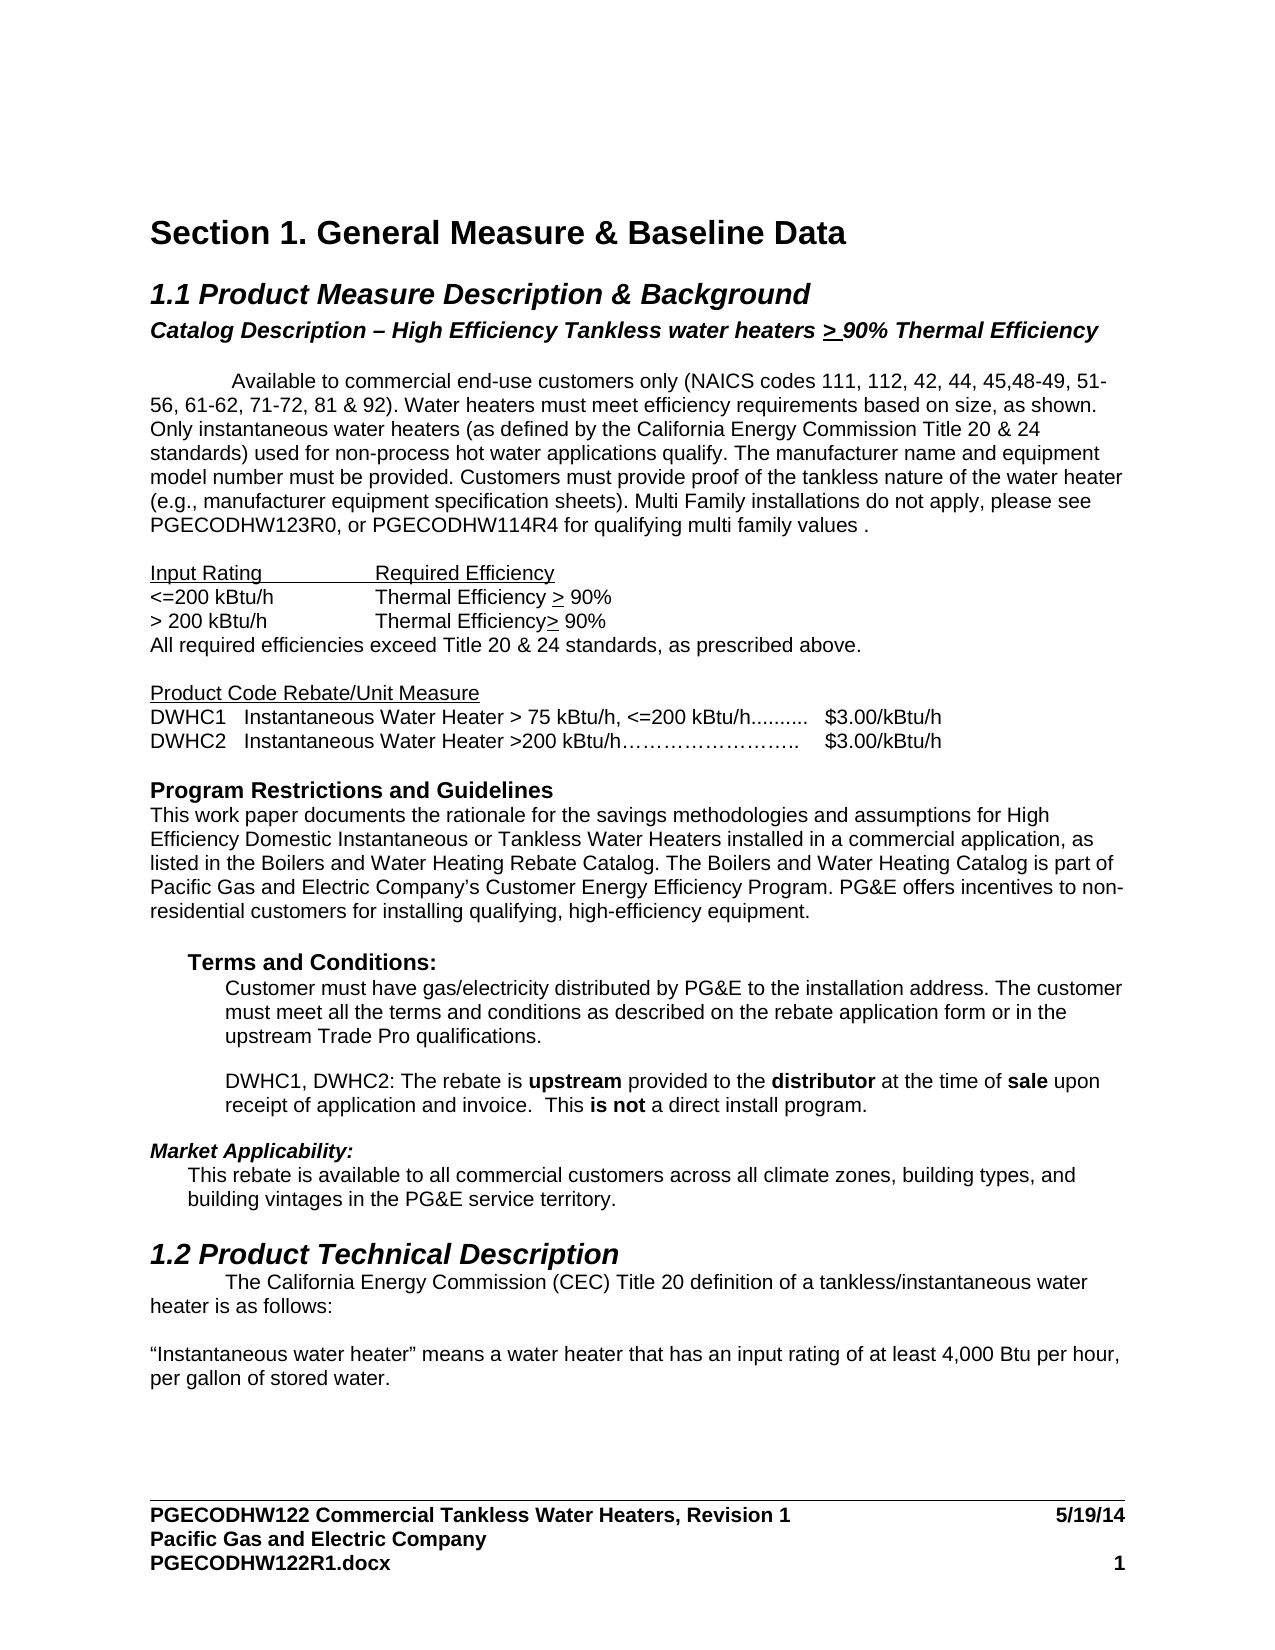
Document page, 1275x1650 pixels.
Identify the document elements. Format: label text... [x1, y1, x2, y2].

text All required efficiencies exceed Title 20 & 24 standards, as prescribed above. [150, 633, 1125, 657]
text Terms and Conditions: [187, 949, 1125, 976]
text DWHC1 Instantaneous Water Heater > 75 kBtu/h, <=200 kBtu/h.......... $3.00/kBtu/h [150, 705, 1125, 729]
text This rebate is available to all commercial customers across all climate zones, building types, and building vintages in the PG&E service territory. [187, 1162, 1125, 1210]
text Available to commercial end-use customers only (NAICS codes 111, 112, 42, 44, 45,48-49, 51-56, 61-62, 71-72, 81 & 92). Water heaters must meet efficiency requirements based on size, as shown. Only instantaneous water heaters (as defined by the California Energy Commission Title 20 & 24 standards) used for non-process hot water applications qualify. The manufacturer name and equipment model number must be provided. Customers must provide proof of the tankless nature of the water heater (e.g., manufacturer equipment specification sheets). Multi Family installations do not apply, please see PGECODHW123R0, or PGECODHW114R4 for qualifying multi family values . [150, 369, 1125, 537]
text Catalog Description – High Efficiency Tankless water heaters > 90% Thermal Efficiency [150, 317, 1125, 343]
text DWHC1, DWHC2: The rebate is upstream provided to the distributor at the time of sale upon receipt of application and invoice. This is not a direct install program. [225, 1069, 1125, 1117]
text Product Code Rebate/Unit Measure [150, 681, 1125, 705]
text DWHC2 Instantaneous Water Heater >200 kBtu/h…………………….. $3.00/kBtu/h [150, 729, 1125, 753]
subtitle Section 1. General Measure & Baseline Data [150, 213, 1125, 252]
text 1.2 Product Technical Description [150, 1237, 1125, 1270]
text Program Restrictions and Guidelines [150, 777, 1125, 803]
text The California Energy Commission (CEC) Title 20 definition of a tankless/instantaneous water heater is as follows: [150, 1270, 1125, 1318]
text > 200 kBtu/h Thermal Efficiency> 90% [150, 609, 1125, 633]
text Customer must have gas/electricity distributed by PG&E to the installation address. The customer must meet all the terms and conditions as described on the rebate application form or in the upstream Trade Pro qualifications. [225, 976, 1125, 1047]
text “Instantaneous water heater” means a water heater that has an input rating of at least 4,000 Btu per hour, per gallon of stored water. [150, 1342, 1125, 1390]
subtitle 1.1 Product Measure Description & Background [150, 277, 1125, 310]
text This work paper documents the rationale for the savings methodologies and assumptions for High Efficiency Domestic Instantaneous or Tankless Water Heaters installed in a commercial application, as listed in the Boilers and Water Heating Rebate Catalog. The Boilers and Water Heating Catalog is part of Pacific Gas and Electric Company’s Customer Energy Efficiency Program. PG&E offers incentives to non-residential customers for installing qualifying, high-efficiency equipment. [150, 803, 1125, 923]
text Market Applicability: [150, 1138, 1125, 1162]
text Input Rating Required Efficiency [150, 561, 1125, 585]
text <=200 kBtu/h Thermal Efficiency > 90% [150, 585, 1125, 609]
